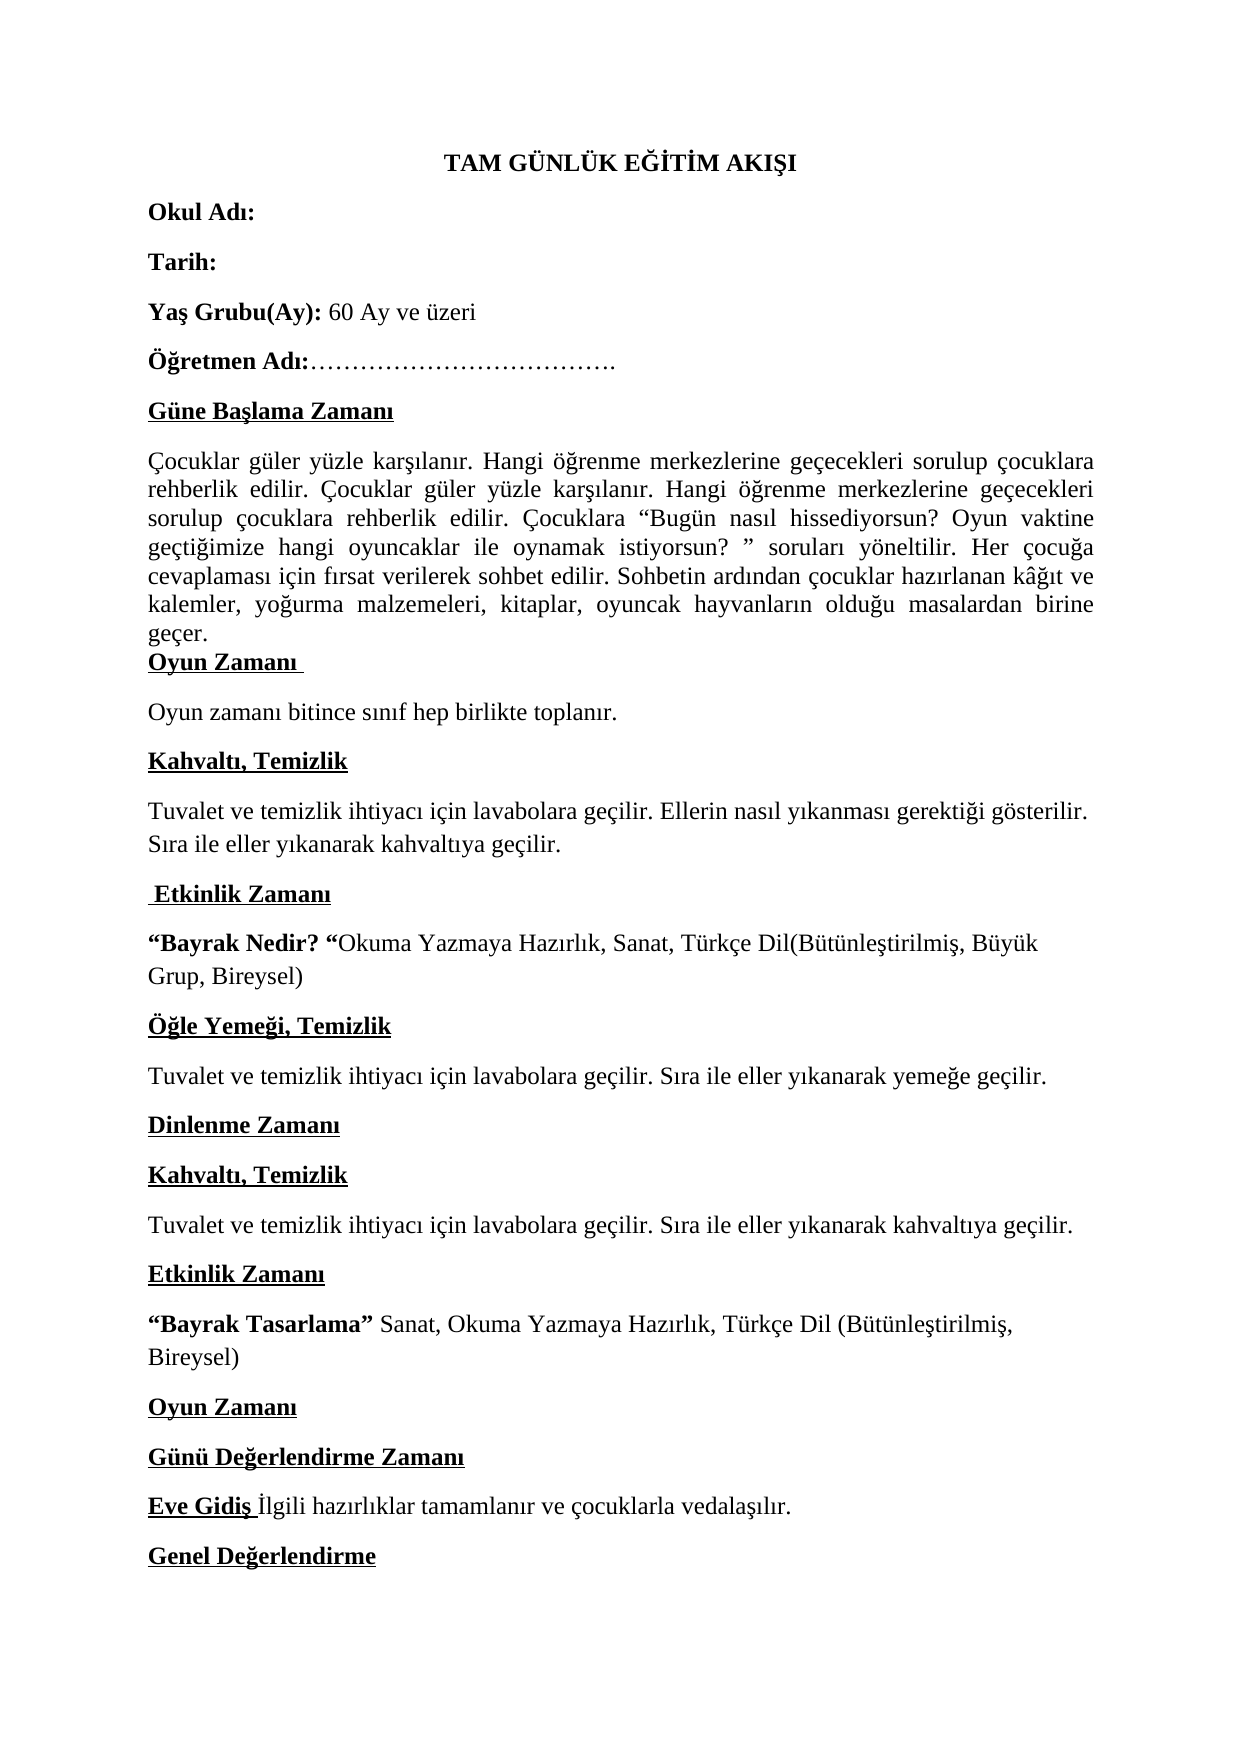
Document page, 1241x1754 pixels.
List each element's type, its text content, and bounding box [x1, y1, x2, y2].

text Oyun Zamanı [148, 1392, 1093, 1421]
text Tuvalet ve temizlik ihtiyacı için lavabolara geçilir. Ellerin nasıl yıkanması gerektiği gösterilir. Sıra ile eller yıkanarak kahvaltıya geçilir. [148, 796, 1093, 858]
text Etkinlik Zamanı [148, 879, 1093, 907]
text Dinlenme Zamanı [148, 1111, 1093, 1139]
text Oyun zamanı bitince sınıf hep birlikte toplanır. [148, 697, 1093, 725]
text Tuvalet ve temizlik ihtiyacı için lavabolara geçilir. Sıra ile eller yıkanarak kahvaltıya geçilir. [148, 1210, 1093, 1239]
text “Bayrak Tasarlama” Sanat, Okuma Yazmaya Hazırlık, Türkçe Dil (Bütünleştirilmiş, Bireysel) [148, 1309, 1093, 1371]
text TAM GÜNLÜK EĞİTİM AKIŞI [148, 148, 1093, 176]
text Eve Gidiş İlgili hazırlıklar tamamlanır ve çocuklarla vedalaşılır. [148, 1491, 1093, 1520]
text Yaş Grubu(Ay): 60 Ay ve üzeri [148, 297, 1093, 325]
text Öğle Yemeği, Temizlik [148, 1011, 1093, 1040]
text Güne Başlama Zamanı [148, 396, 1093, 425]
text Oyun Zamanı [148, 647, 1093, 676]
text Genel Değerlendirme [148, 1541, 1093, 1570]
text Öğretmen Adı:………………………………. [148, 346, 1093, 375]
text Kahvaltı, Temizlik [148, 1160, 1093, 1189]
text Kahvaltı, Temizlik [148, 746, 1093, 775]
text Tuvalet ve temizlik ihtiyacı için lavabolara geçilir. Sıra ile eller yıkanarak yemeğe geçilir. [148, 1061, 1093, 1089]
text “Bayrak Nedir? “Okuma Yazmaya Hazırlık, Sanat, Türkçe Dil(Bütünleştirilmiş, Büyük Grup, Bireysel) [148, 928, 1093, 990]
text Okul Adı: [148, 197, 1093, 226]
text Tarih: [148, 247, 1093, 276]
text Etkinlik Zamanı [148, 1259, 1093, 1288]
text Çocuklar güler yüzle karşılanır. Hangi öğrenme merkezlerine geçecekleri sorulup çocuklara rehberlik edilir. Çocuklar güler yüzle karşılanır. Hangi öğrenme merkezlerine geçecekleri sorulup çocuklara rehberlik edilir. Çocuklara “Bugün nasıl hissediyorsun? Oyun vaktine geçtiğimize hangi oyuncaklar ile oynamak istiyorsun? ” soruları yöneltilir. Her çocuğa cevaplaması için fırsat verilerek sohbet edilir. Sohbetin ardından çocuklar hazırlanan kâğıt ve kalemler, yoğurma malzemeleri, kitaplar, oyuncak hayvanların olduğu masalardan birine geçer. [148, 446, 1095, 647]
text Günü Değerlendirme Zamanı [148, 1442, 1093, 1470]
